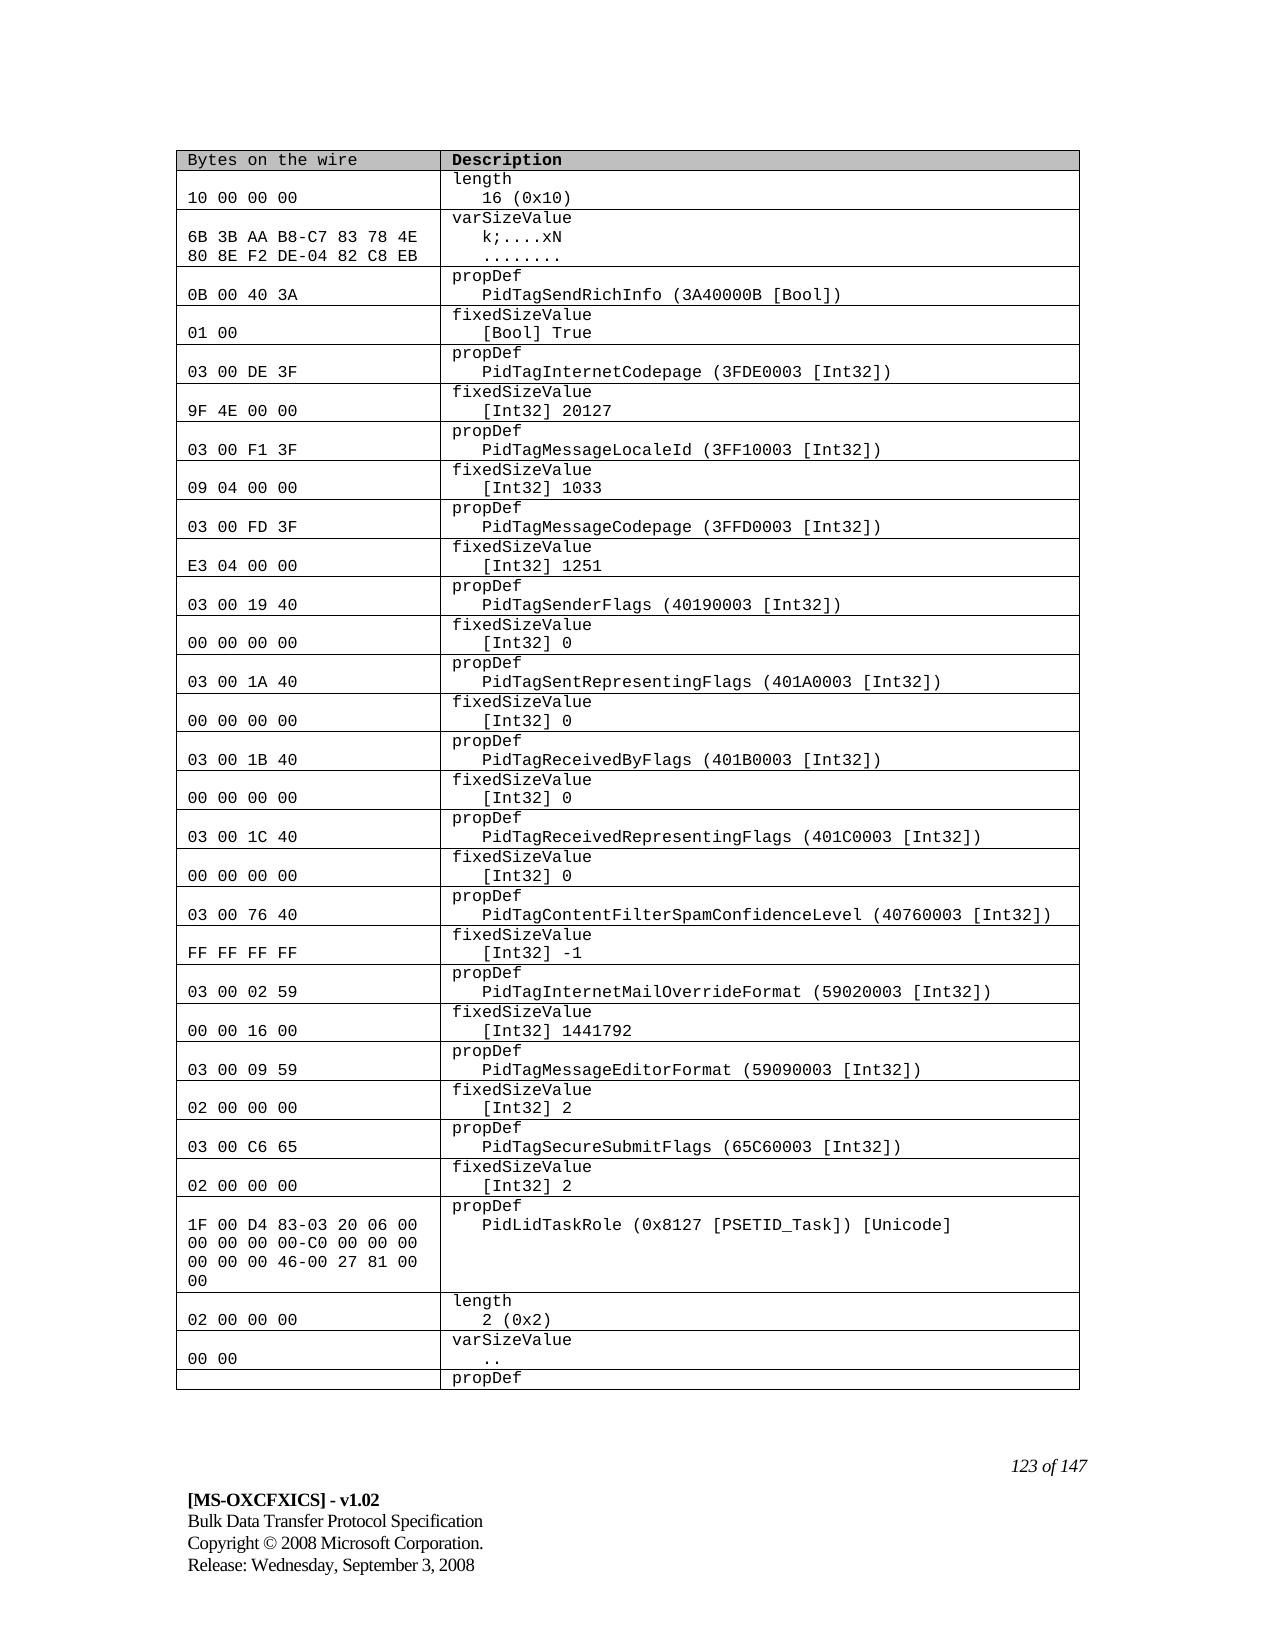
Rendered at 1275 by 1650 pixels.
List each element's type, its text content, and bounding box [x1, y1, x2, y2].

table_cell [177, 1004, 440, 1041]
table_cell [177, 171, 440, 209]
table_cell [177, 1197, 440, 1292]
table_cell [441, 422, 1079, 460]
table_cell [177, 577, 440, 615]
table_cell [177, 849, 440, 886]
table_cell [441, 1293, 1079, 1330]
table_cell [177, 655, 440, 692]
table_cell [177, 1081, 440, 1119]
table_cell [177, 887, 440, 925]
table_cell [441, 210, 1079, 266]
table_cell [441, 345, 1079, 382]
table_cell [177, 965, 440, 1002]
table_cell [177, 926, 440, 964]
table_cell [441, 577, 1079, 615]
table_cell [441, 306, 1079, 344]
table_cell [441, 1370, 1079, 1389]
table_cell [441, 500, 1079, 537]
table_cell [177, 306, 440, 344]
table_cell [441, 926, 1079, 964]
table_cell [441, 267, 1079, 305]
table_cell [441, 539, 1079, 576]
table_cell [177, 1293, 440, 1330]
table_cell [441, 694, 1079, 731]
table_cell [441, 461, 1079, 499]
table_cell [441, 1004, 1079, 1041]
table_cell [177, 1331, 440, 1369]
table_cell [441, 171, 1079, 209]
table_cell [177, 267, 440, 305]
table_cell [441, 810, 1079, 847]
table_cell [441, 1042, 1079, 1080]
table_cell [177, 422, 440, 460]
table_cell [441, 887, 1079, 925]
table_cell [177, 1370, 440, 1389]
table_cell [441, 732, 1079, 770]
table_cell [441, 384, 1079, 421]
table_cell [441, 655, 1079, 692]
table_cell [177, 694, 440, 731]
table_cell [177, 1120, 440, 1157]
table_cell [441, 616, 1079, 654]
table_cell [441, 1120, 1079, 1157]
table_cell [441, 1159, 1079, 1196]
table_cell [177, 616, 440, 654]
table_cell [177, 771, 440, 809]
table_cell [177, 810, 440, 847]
table_header Bytes on the wire [177, 151, 440, 170]
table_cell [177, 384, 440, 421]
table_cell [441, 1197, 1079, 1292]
table_header Description [441, 151, 1079, 170]
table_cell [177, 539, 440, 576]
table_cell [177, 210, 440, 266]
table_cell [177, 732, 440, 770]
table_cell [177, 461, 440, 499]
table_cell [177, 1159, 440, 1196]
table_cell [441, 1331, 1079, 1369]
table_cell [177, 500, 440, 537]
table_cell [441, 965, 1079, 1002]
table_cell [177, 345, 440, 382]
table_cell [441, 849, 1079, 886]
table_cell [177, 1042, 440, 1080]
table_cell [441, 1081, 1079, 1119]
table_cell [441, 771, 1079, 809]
